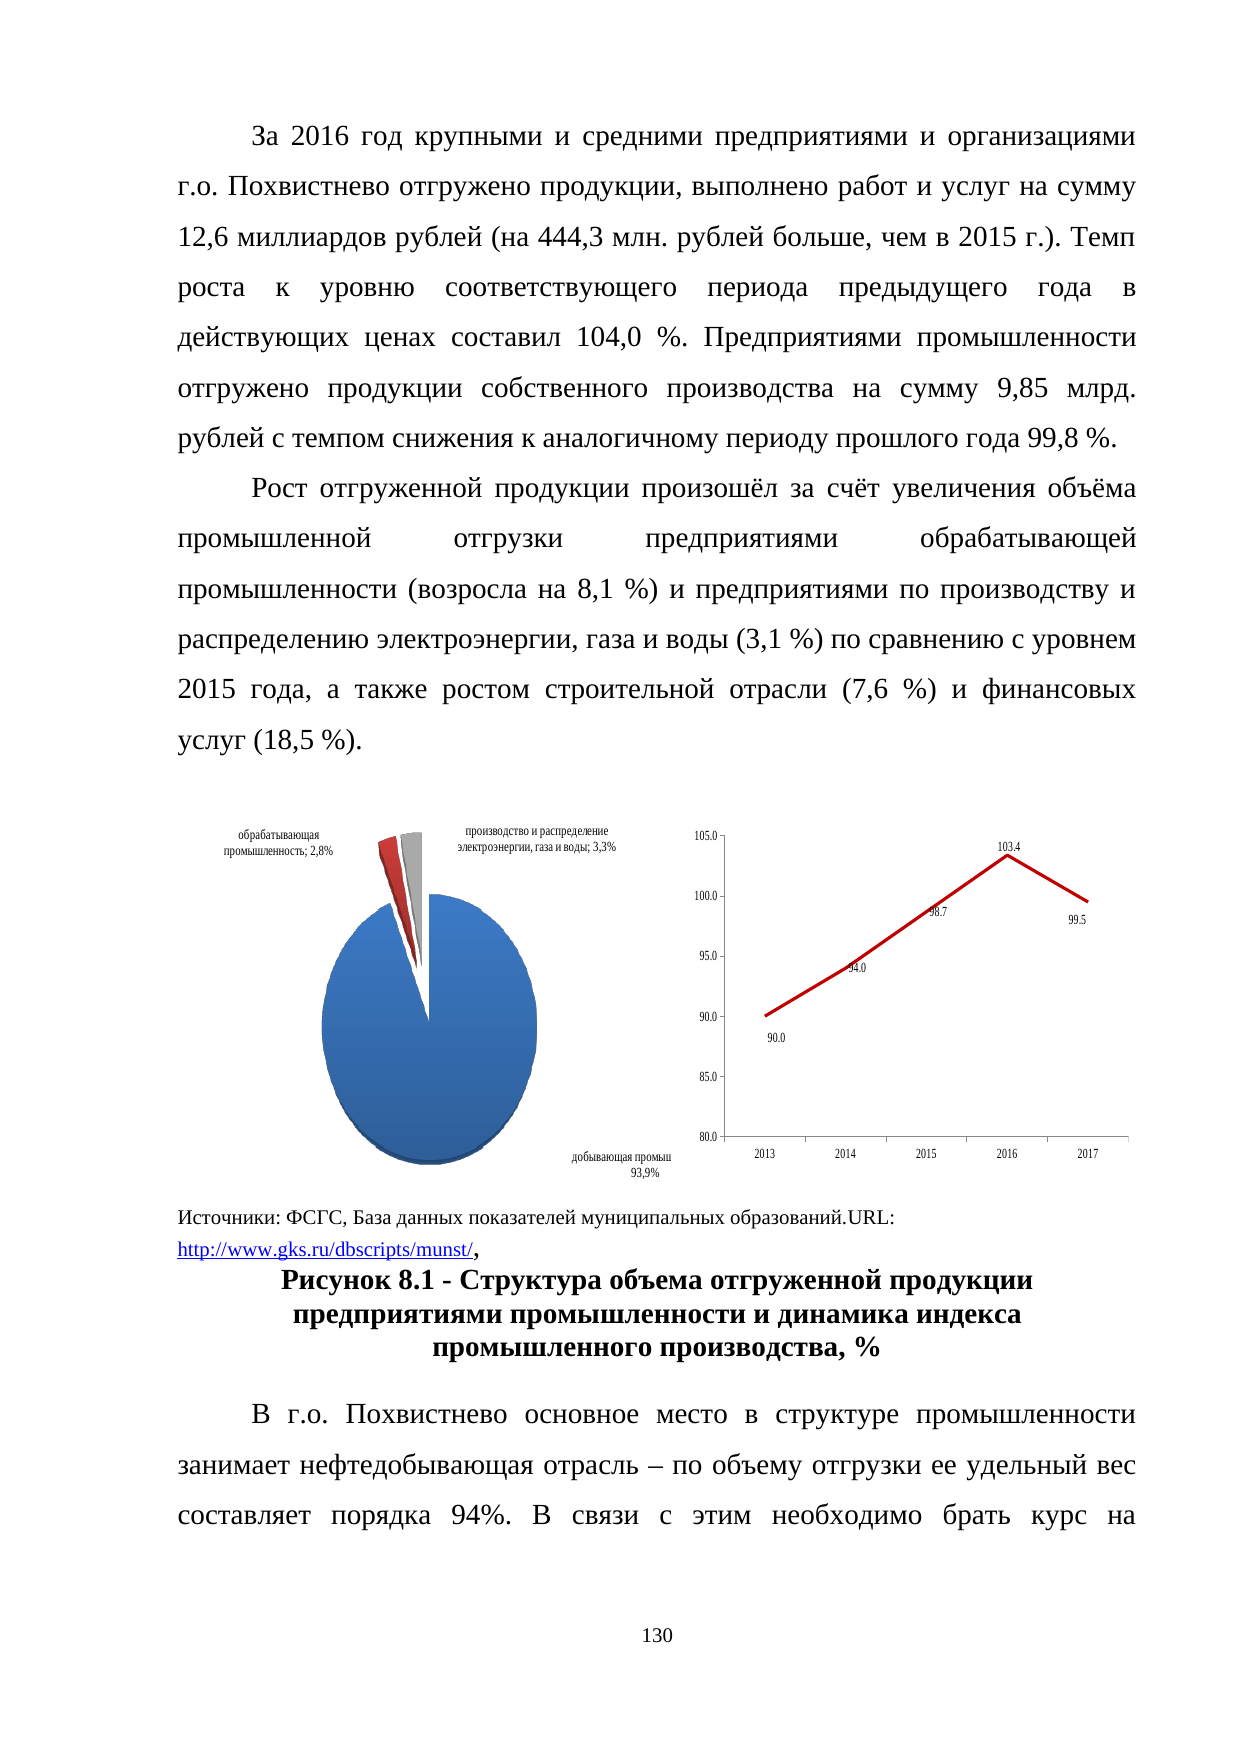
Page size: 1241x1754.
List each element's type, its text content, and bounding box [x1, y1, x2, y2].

text Рост отгруженной продукции произошёл за счёт увеличения объёма промышленной отгрузки предприятиями обрабатывающей промышленности (возросла на 8,1 %) и предприятиями по производству и распределению электроэнергии, газа и воды (3,1 %) по сравнению с уровнем 2015 года, а также ростом строительной отрасли (7,6 %) и финансовых услуг (18,5 %). [177, 470, 1137, 755]
text За 2016 год крупными и средними предприятиями и организациями г.о. Похвистнево отгружено продукции, выполнено работ и услуг на сумму 12,6 миллиардов рублей (на 444,3 млн. рублей больше, чем в 2015 г.). Темп роста к уровню соответствующего периода предыдущего года в действующих ценах составил 104,0 %. Предприятиями промышленности отгружено продукции собственного производства на сумму 9,85 млрд. рублей с темпом снижения к аналогичному периоду прошлого года 99,8 %. [177, 118, 1137, 453]
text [177, 1397, 1137, 1531]
text промышленного производства, % [177, 1329, 1137, 1363]
text предприятиями промышленности и динамика индекса [177, 1296, 1137, 1329]
text Источники: ФСГС, База данных показателей муниципальных образований.URL: http://www.gks.ru/dbscripts/munst/, [177, 1205, 1137, 1262]
text Рисунок 8.1 - Структура объема отгруженной продукции [177, 1262, 1137, 1296]
